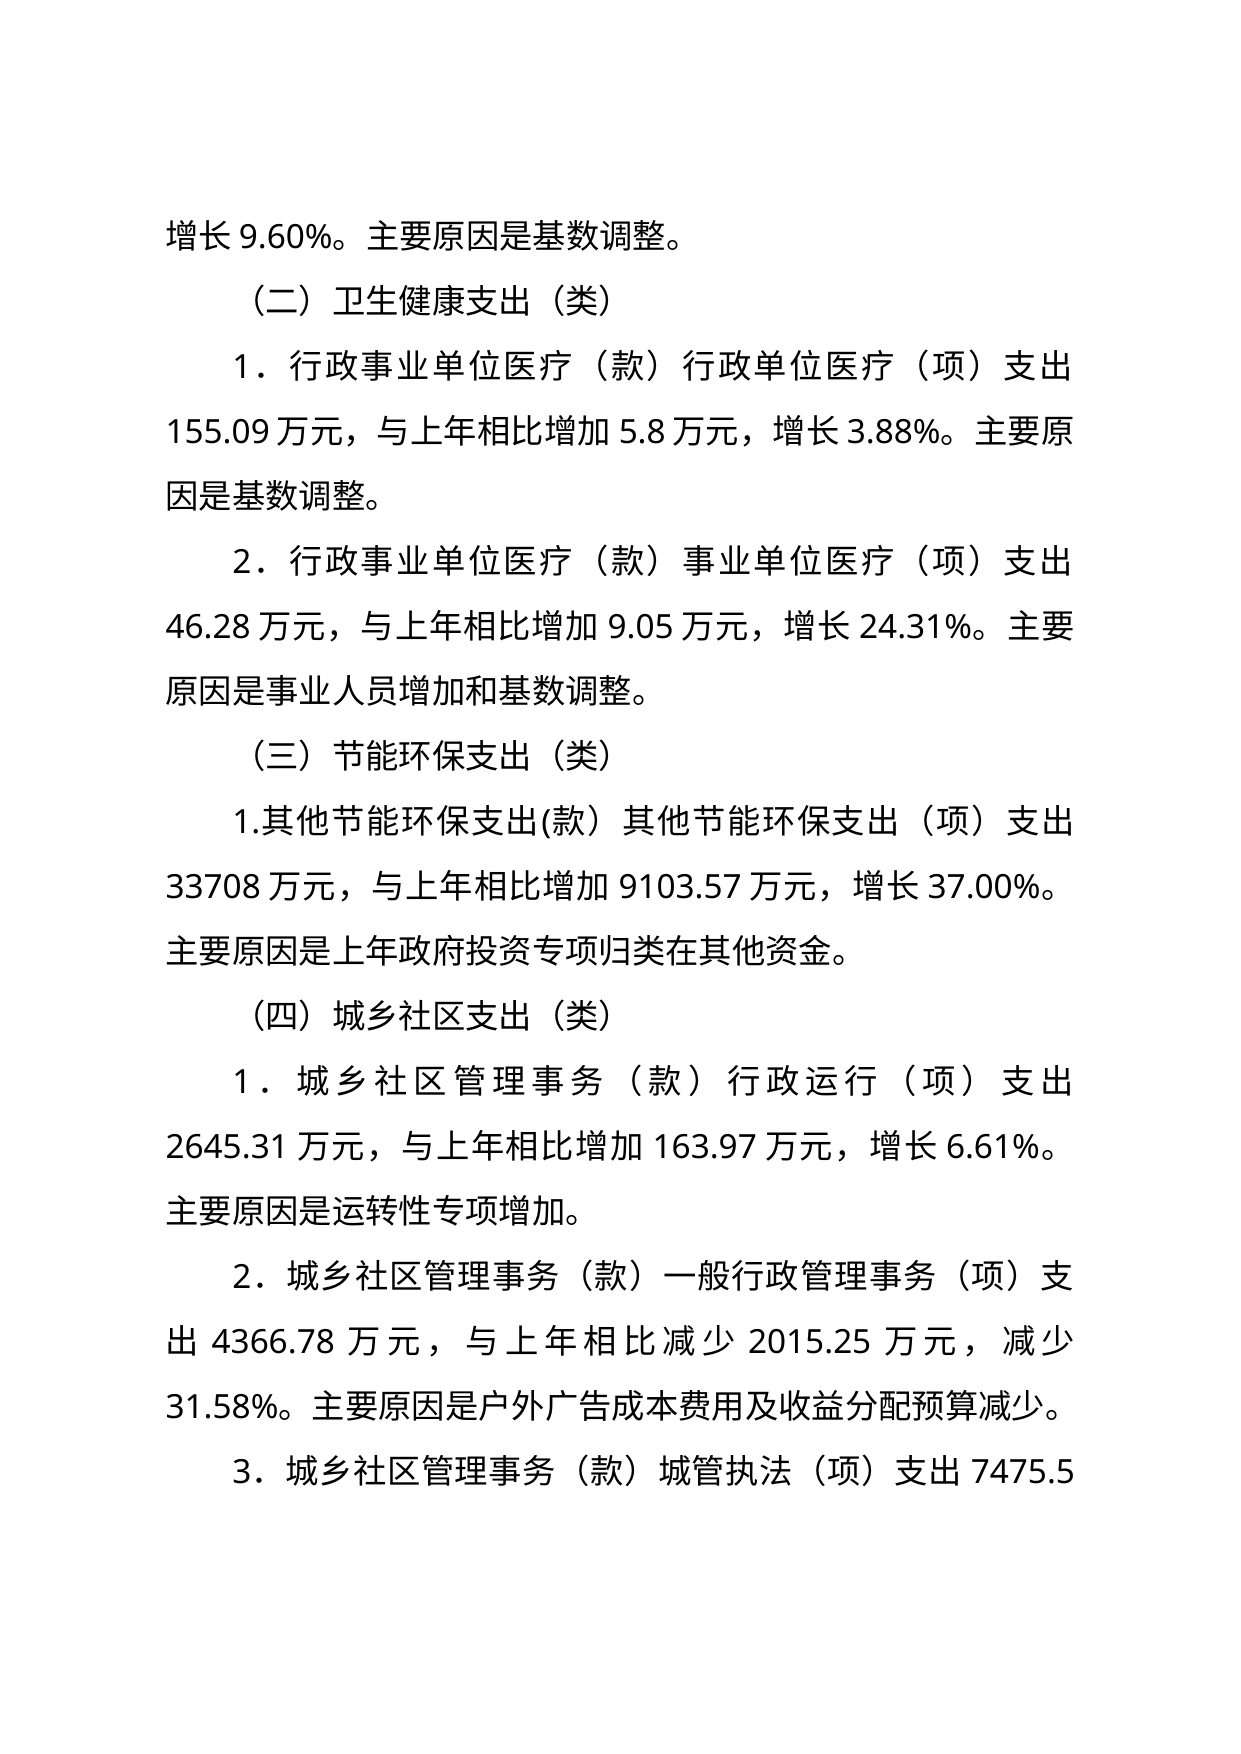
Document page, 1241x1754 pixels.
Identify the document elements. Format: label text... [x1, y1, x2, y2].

text 2．行政事业单位医疗（款）事业单位医疗（项）支出46.28万元，与上年相比增加9.05万元，增长24.31%。主要原因是事业人员增加和基数调整。 [165, 527, 1075, 722]
text （二）卫生健康支出（类） [165, 267, 1075, 332]
text （三）节能环保支出（类） [165, 722, 1075, 787]
text 1．行政事业单位医疗（款）行政单位医疗（项）支出155.09万元，与上年相比增加5.8万元，增长3.88%。主要原因是基数调整。 [165, 332, 1075, 527]
text 1．城乡社区管理事务（款）行政运行（项）支出2645.31万元，与上年相比增加163.97万元，增长6.61%。主要原因是运转性专项增加。 [165, 1047, 1075, 1242]
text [165, 1437, 1075, 1502]
text 2．城乡社区管理事务（款）一般行政管理事务（项）支出4366.78万元，与上年相比减少2015.25万元，减少31.58%。主要原因是户外广告成本费用及收益分配预算减少。 [165, 1242, 1075, 1437]
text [165, 202, 1075, 267]
text 1.其他节能环保支出(款）其他节能环保支出（项）支出33708万元，与上年相比增加9103.57万元，增长37.00%。主要原因是上年政府投资专项归类在其他资金。 [165, 787, 1075, 982]
text （四）城乡社区支出（类） [165, 982, 1075, 1047]
